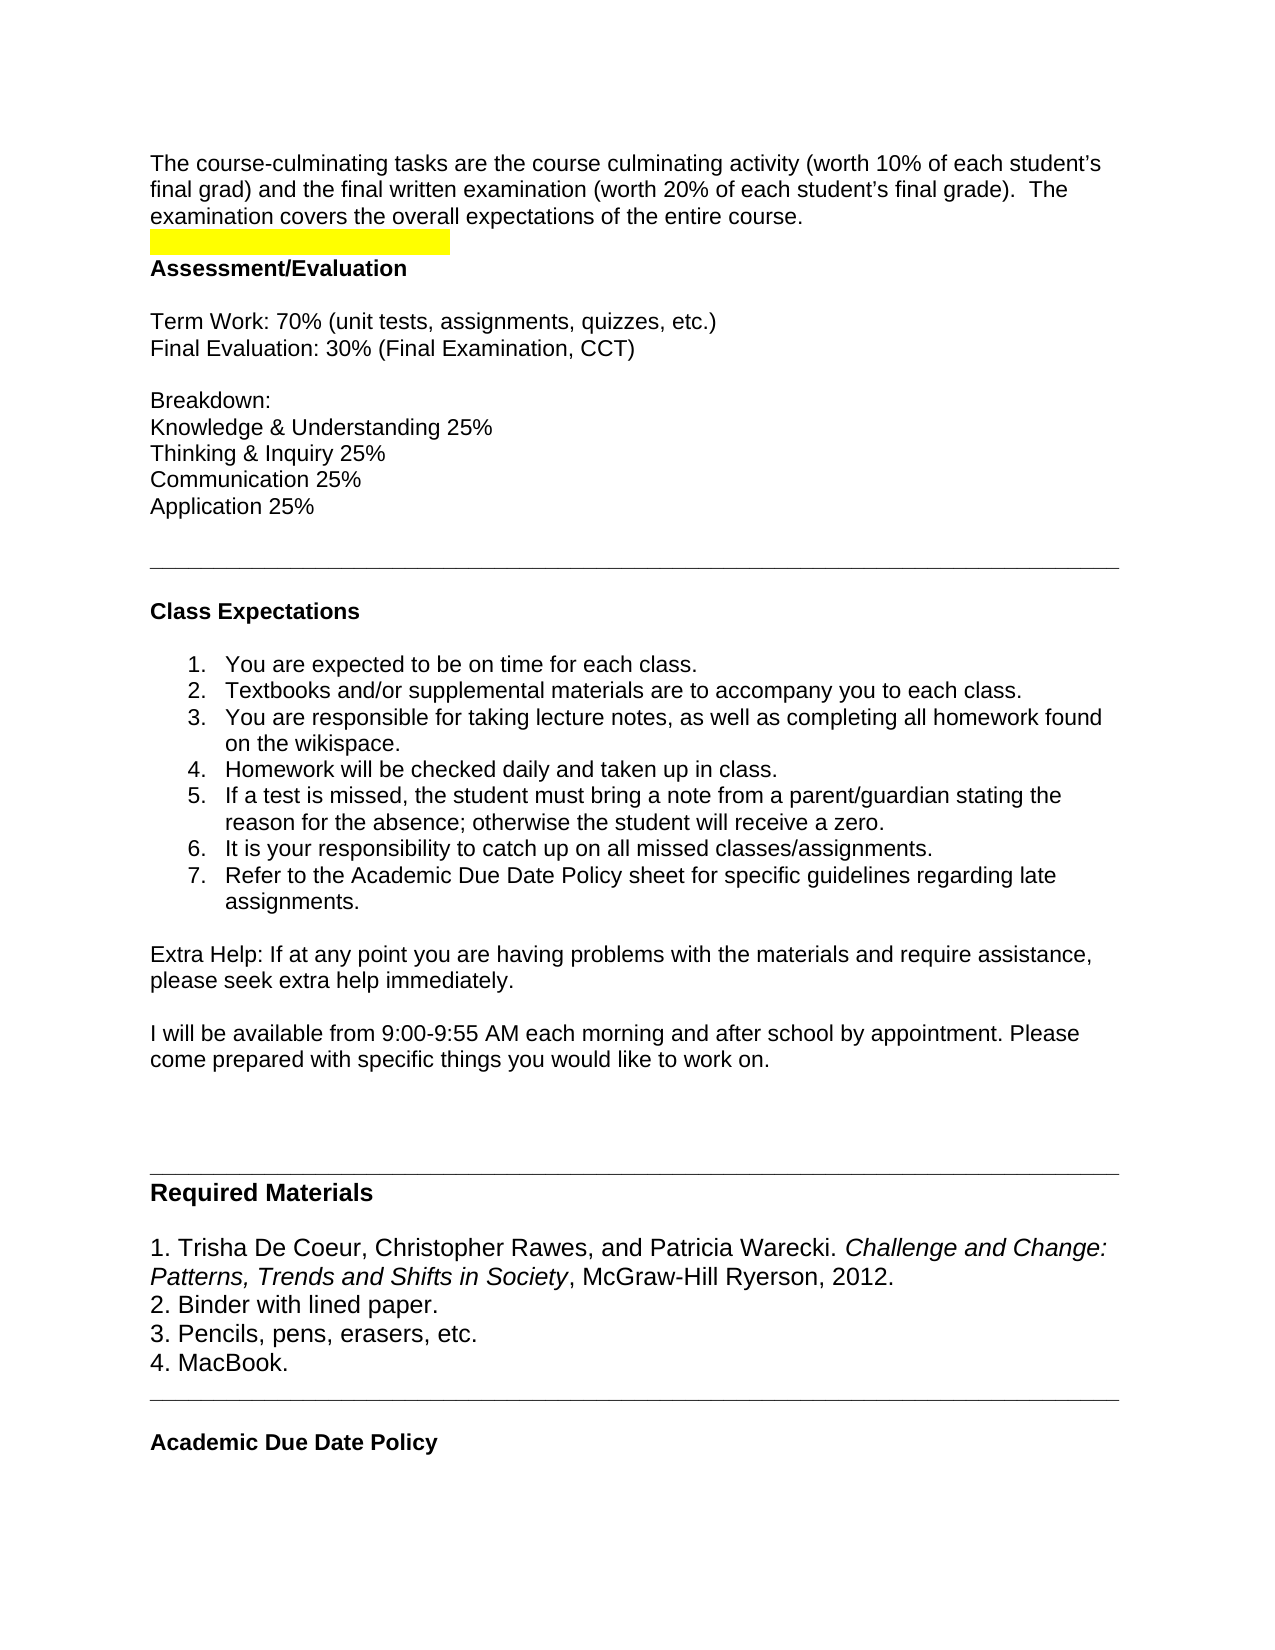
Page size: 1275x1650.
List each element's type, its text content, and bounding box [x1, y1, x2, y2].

text Class Expectations [150, 598, 1125, 624]
text Final Evaluation: 30% (Final Examination, CCT) [150, 334, 1125, 361]
text Assessment/Evaluation [150, 255, 1125, 282]
text ____________________________________________________________________________ [150, 1151, 1125, 1178]
list Textbooks and/or supplemental materials are to accompany you to each class. [187, 677, 1125, 703]
text 4. MacBook. [150, 1348, 1125, 1377]
text Extra Help: If at any point you are having problems with the materials and require assistance, please seek extra help immediately. [150, 941, 1125, 993]
text 2. Binder with lined paper. [150, 1290, 1125, 1319]
text I will be available from 9:00-9:55 AM each morning and after school by appointment. Please come prepared with specific things you would like to work on. [150, 1020, 1125, 1072]
list If a test is missed, the student must bring a note from a parent/guardian stating the reason for the absence; otherwise the student will receive a zero. [187, 782, 1125, 835]
text Application 25% [150, 493, 1125, 519]
text ____________________________________________________________________________ [150, 545, 1125, 572]
list You are expected to be on time for each class. [187, 651, 1125, 677]
text 1. Trisha De Coeur, Christopher Rawes, and Patricia Warecki. Challenge and Change: Patterns, Trends and Shifts in Society, McGraw-Hill Ryerson, 2012. [150, 1233, 1125, 1290]
text Thinking & Inquiry 25% [150, 440, 1125, 466]
list Refer to the Academic Due Date Policy sheet for specific guidelines regarding late assignments. [187, 862, 1125, 914]
text Academic Due Date Policy [150, 1429, 1125, 1456]
list Homework will be checked daily and taken up in class. [187, 756, 1125, 782]
text Breakdown: [150, 387, 1125, 413]
list It is your responsibility to catch up on all missed classes/assignments. [187, 835, 1125, 862]
text The course-culminating tasks are the course culminating activity (worth 10% of each student’s final grad) and the final written examination (worth 20% of each student’s final grade). The examination covers the overall expectations of the entire course. [150, 150, 1125, 229]
text Required Materials [150, 1178, 1125, 1207]
text Communication 25% [150, 466, 1125, 493]
text ____________________________________________________________________________ [150, 1377, 1125, 1403]
list You are responsible for taking lecture notes, as well as completing all homework found on the wikispace. [187, 703, 1125, 756]
text Knowledge & Understanding 25% [150, 413, 1125, 440]
text 3. Pencils, pens, erasers, etc. [150, 1319, 1125, 1348]
text Term Work: 70% (unit tests, assignments, quizzes, etc.) [150, 308, 1125, 334]
